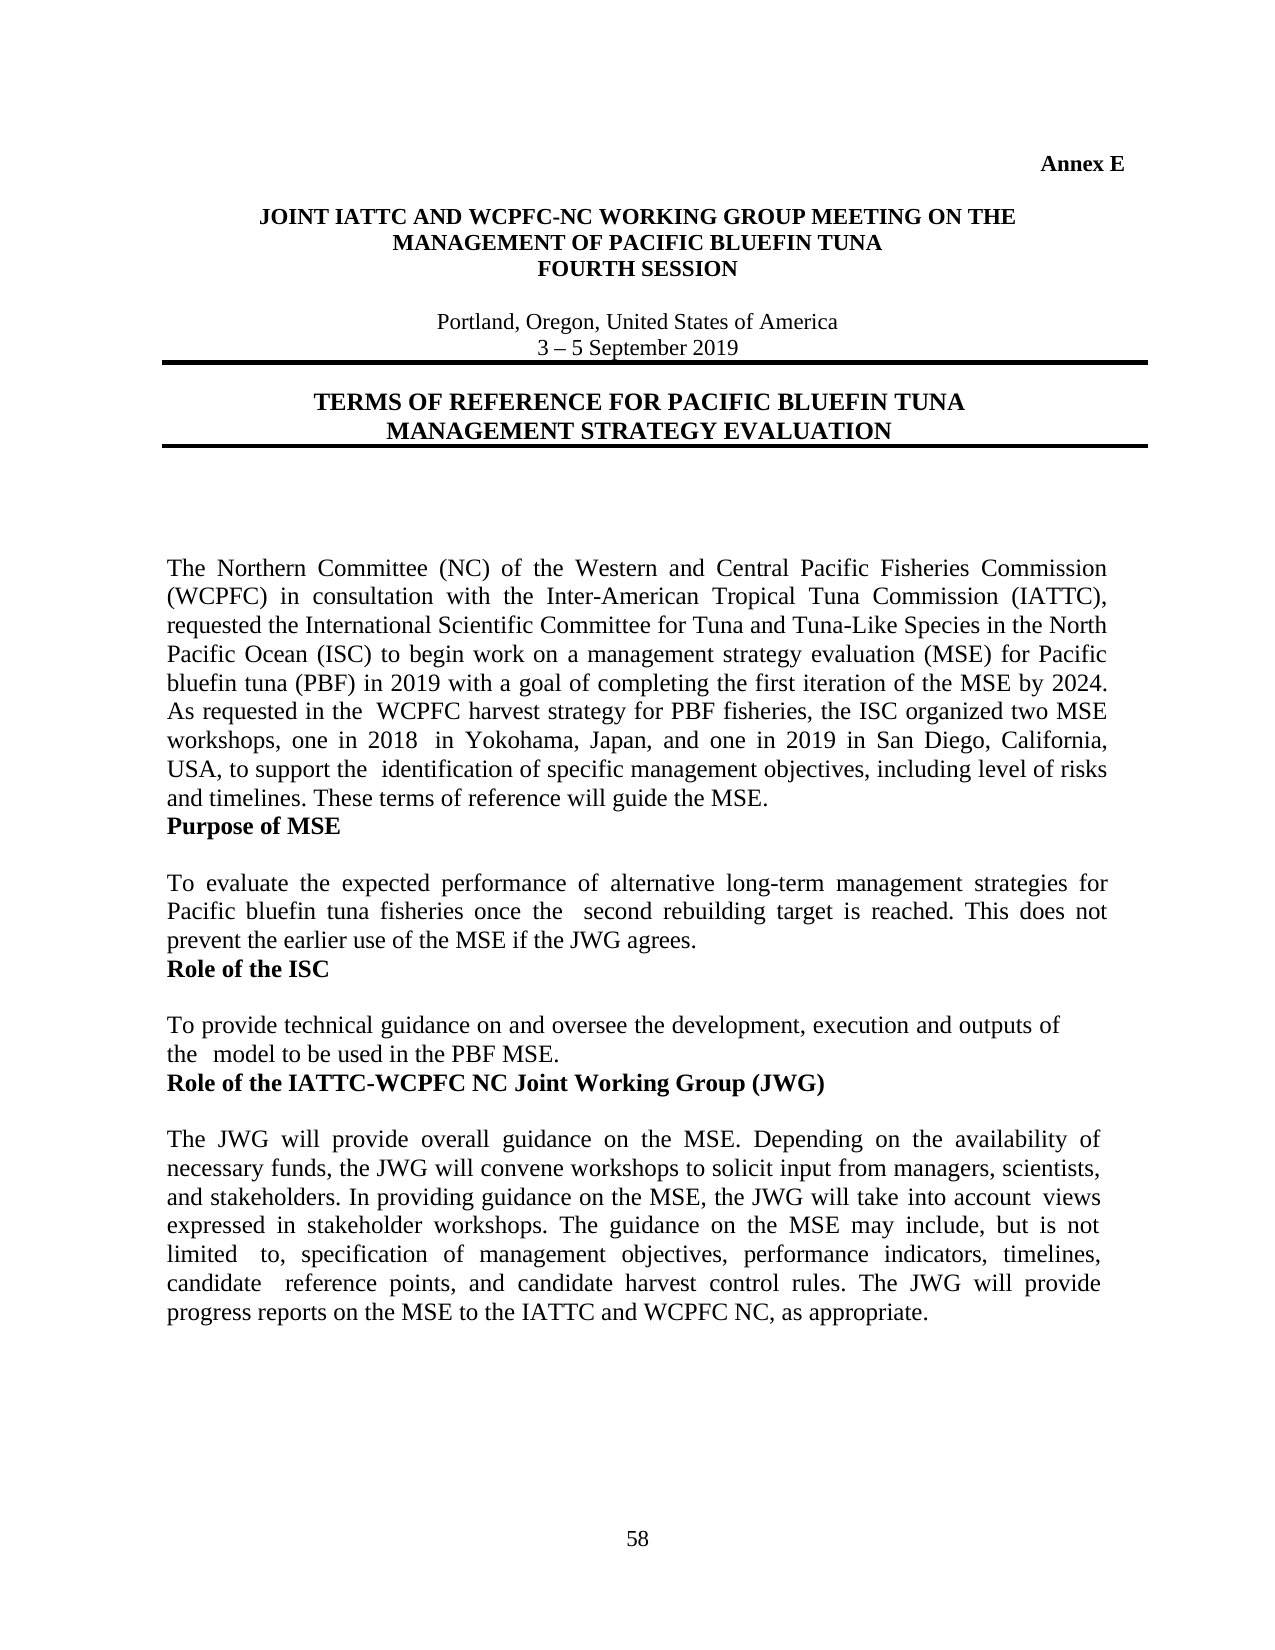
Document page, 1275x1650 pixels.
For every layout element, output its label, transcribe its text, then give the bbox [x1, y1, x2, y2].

text Annex E [150, 150, 1125, 176]
text TERMS OF REFERENCE FOR PACIFIC BLUEFIN TUNA MANAGEMENT STRATEGY EVALUATION [276, 387, 1002, 444]
text To provide technical guidance on and oversee the development, execution and outputs of the model to be used in the PBF MSE. [167, 1010, 1061, 1068]
text To evaluate the expected performance of alternative long-term management strategies for Pacific bluefin tuna fisheries once the second rebuilding target is reached. This does not prevent the earlier use of the MSE if the JWG agrees. [167, 868, 1108, 954]
text Role of the ISC [167, 954, 1125, 983]
text 3 – 5 September 2019 [453, 334, 822, 360]
text The Northern Committee (NC) of the Western and Central Pacific Fisheries Commission (WCPFC) in consultation with the Inter-American Tropical Tuna Commission (IATTC), requested the International Scientific Committee for Tuna and Tuna-Like Species in the North Pacific Ocean (ISC) to begin work on a management strategy evaluation (MSE) for Pacific bluefin tuna (PBF) in 2019 with a goal of completing the first iteration of the MSE by 2024. As requested in the WCPFC harvest strategy for PBF fisheries, the ISC organized two MSE workshops, one in 2018 in Yokohama, Japan, and one in 2019 in San Diego, California, USA, to support the identification of specific management objectives, including level of risks and timelines. These terms of reference will guide the MSE. [167, 553, 1108, 811]
text Portland, Oregon, United States of America [150, 308, 1125, 334]
text Purpose of MSE [167, 811, 1125, 840]
text Fourth Session [150, 255, 1125, 282]
text Joint IATTC and WCPFC-NC Working Group Meeting on the [150, 203, 1125, 229]
text The JWG will provide overall guidance on the MSE. Depending on the availability of necessary funds, the JWG will convene workshops to solicit input from managers, scientists, and stakeholders. In providing guidance on the MSE, the JWG will take into account views expressed in stakeholder workshops. The guidance on the MSE may include, but is not limited to, specification of management objectives, performance indicators, timelines, candidate reference points, and candidate harvest control rules. The JWG will provide progress reports on the MSE to the IATTC and WCPFC NC, as appropriate. [167, 1124, 1101, 1325]
text Role of the IATTC-WCPFC NC Joint Working Group (JWG) [167, 1068, 1125, 1097]
text Management of Pacific Bluefin Tuna [150, 229, 1125, 255]
